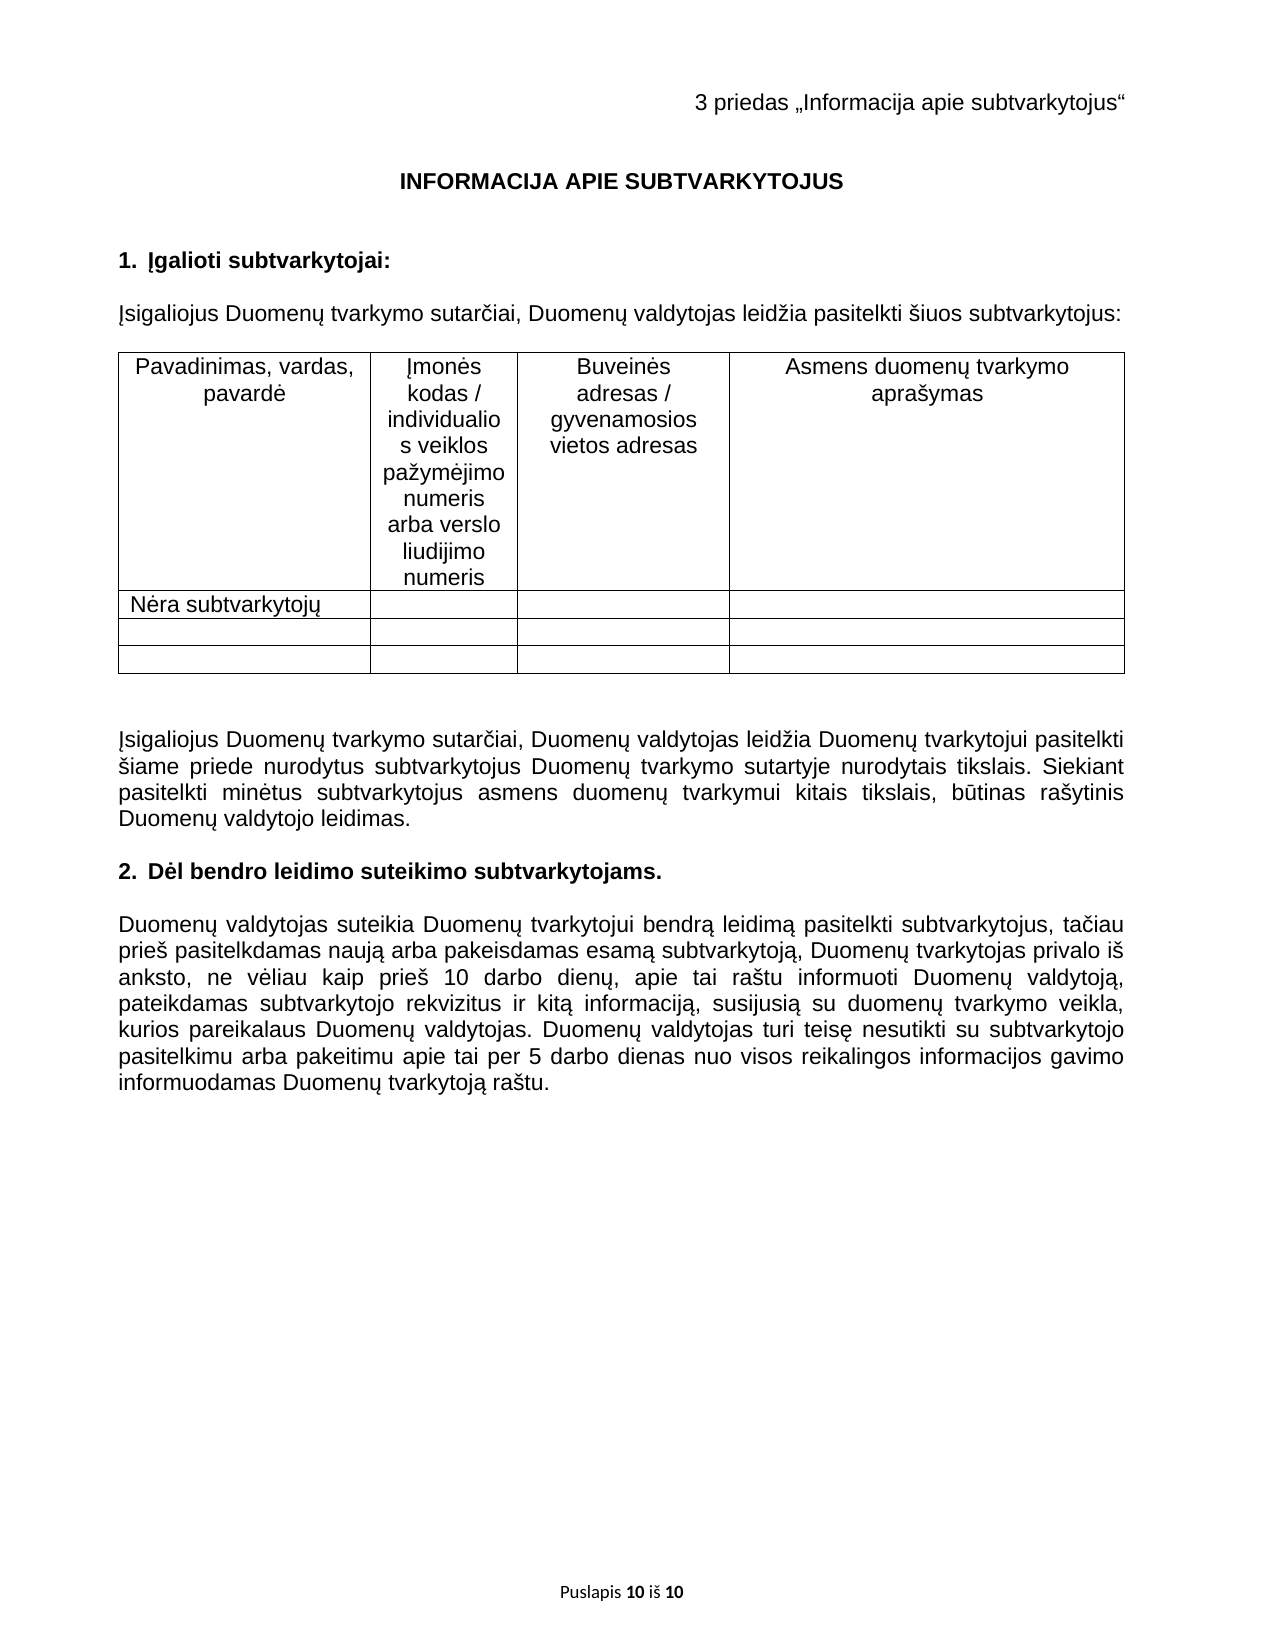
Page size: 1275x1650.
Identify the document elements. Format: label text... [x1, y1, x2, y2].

table_cell [119, 619, 370, 645]
table_header Buveinės adresas / gyvenamosios vietos adresas [518, 353, 729, 590]
table_cell [730, 591, 1124, 618]
text 3 priedas „Informacija apie subtvarkytojus“ [643, 89, 1125, 115]
table_cell [119, 646, 370, 673]
table_header Asmens duomenų tvarkymo aprašymas [730, 353, 1124, 590]
table_cell [371, 646, 517, 673]
table_cell [518, 646, 729, 673]
table_cell Nėra subtvarkytojų [119, 591, 370, 618]
text Įsigaliojus Duomenų tvarkymo sutarčiai, Duomenų valdytojas leidžia pasitelkti šiuos subtvarkytojus: [118, 299, 1125, 326]
text 1. Įgalioti subtvarkytojai: [118, 247, 1125, 273]
table_cell [730, 646, 1124, 673]
table_cell [518, 619, 729, 645]
table_cell [371, 619, 517, 645]
table_header Pavadinimas, vardas, pavardė [119, 353, 370, 590]
text Duomenų valdytojas suteikia Duomenų tvarkytojui bendrą leidimą pasitelkti subtvarkytojus, tačiau prieš pasitelkdamas naują arba pakeisdamas esamą subtvarkytoją, Duomenų tvarkytojas privalo iš anksto, ne vėliau kaip prieš 10 darbo dienų, apie tai raštu informuoti Duomenų valdytoją, pateikdamas subtvarkytojo rekvizitus ir kitą informaciją, susijusią su duomenų tvarkymo veikla, kurios pareikalaus Duomenų valdytojas. Duomenų valdytojas turi teisę nesutikti su subtvarkytojo pasitelkimu arba pakeitimu apie tai per 5 darbo dienas nuo visos reikalingos informacijos gavimo informuodamas Duomenų tvarkytoją raštu. [118, 911, 1125, 1095]
table_cell [518, 591, 729, 618]
table_cell [730, 619, 1124, 645]
table_header Įmonės kodas / individualios veiklos pažymėjimo numeris arba verslo liudijimo numeris [371, 353, 517, 590]
text INFORMACIJA APIE SUBTVARKYTOJUS [118, 168, 1125, 194]
text Įsigaliojus Duomenų tvarkymo sutarčiai, Duomenų valdytojas leidžia Duomenų tvarkytojui pasitelkti šiame priede nurodytus subtvarkytojus Duomenų tvarkymo sutartyje nurodytais tikslais. Siekiant pasitelkti minėtus subtvarkytojus asmens duomenų tvarkymui kitais tikslais, būtinas rašytinis Duomenų valdytojo leidimas. [118, 726, 1125, 832]
table_cell [371, 591, 517, 618]
text 2. Dėl bendro leidimo suteikimo subtvarkytojams. [118, 858, 1125, 884]
